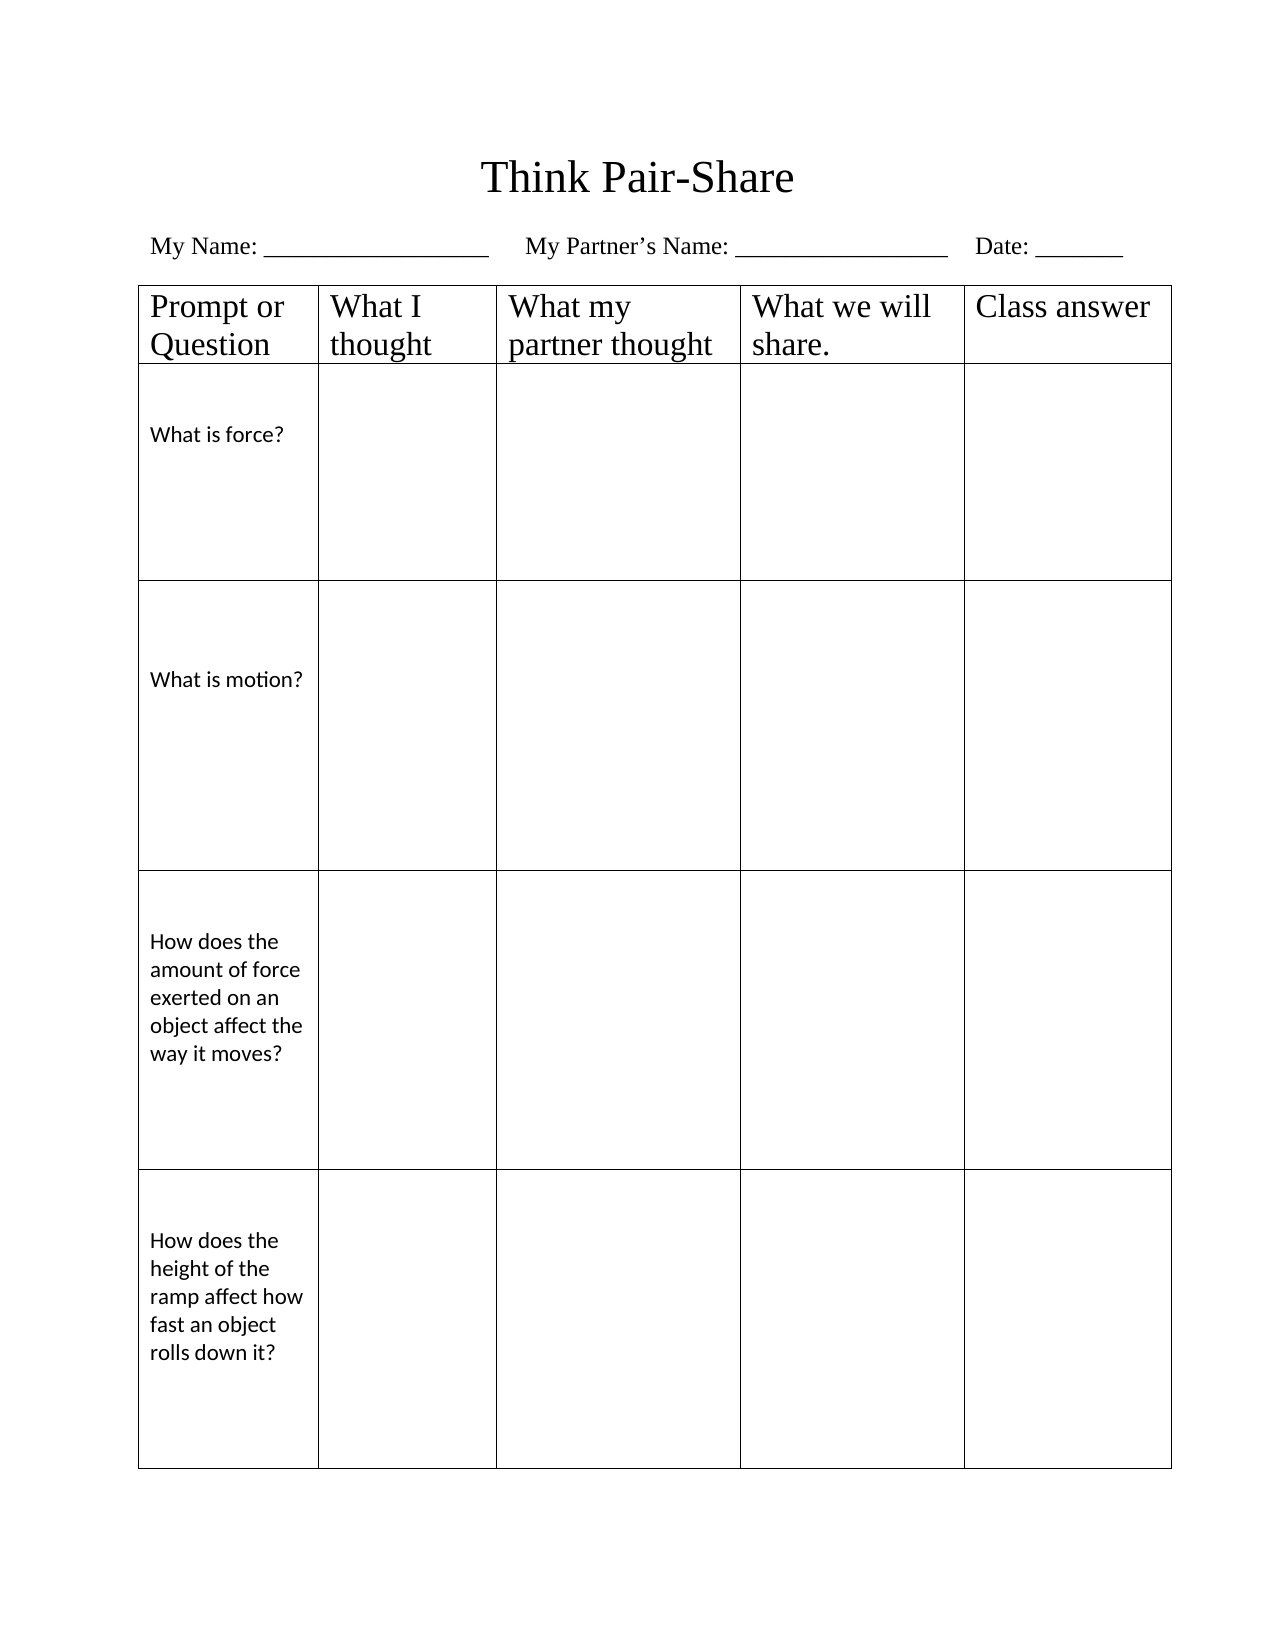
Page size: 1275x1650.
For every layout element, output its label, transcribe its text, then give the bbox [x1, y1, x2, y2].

table_cell [319, 1170, 496, 1468]
table_cell [497, 581, 740, 870]
table_cell How does the height of the ramp affect how fast an object rolls down it? [139, 1170, 318, 1468]
table_cell How does the amount of force exerted on an object affect the way it moves? [139, 871, 318, 1169]
table_cell [741, 1170, 964, 1468]
table_cell [319, 871, 496, 1169]
table_header What we will share. [741, 286, 964, 363]
table_cell [741, 871, 964, 1169]
table_header Class answer [965, 286, 1171, 363]
table_cell [965, 1170, 1171, 1468]
table_cell [741, 364, 964, 580]
table_cell What is force? [139, 364, 318, 580]
table_header What my partner thought [497, 286, 740, 363]
table_cell [741, 581, 964, 870]
table_cell [319, 581, 496, 870]
text Think Pair-Share [150, 150, 1125, 203]
table_cell [497, 1170, 740, 1468]
table_header Prompt or Question [139, 286, 318, 363]
table_cell [965, 364, 1171, 580]
table_cell [497, 871, 740, 1169]
table_cell [319, 364, 496, 580]
table_cell What is motion? [139, 581, 318, 870]
table_header What I thought [319, 286, 496, 363]
table_cell [965, 581, 1171, 870]
table_cell [497, 364, 740, 580]
table_cell [965, 871, 1171, 1169]
text My Name: __________________ My Partner’s Name: _________________ Date: _______ [150, 231, 1125, 260]
